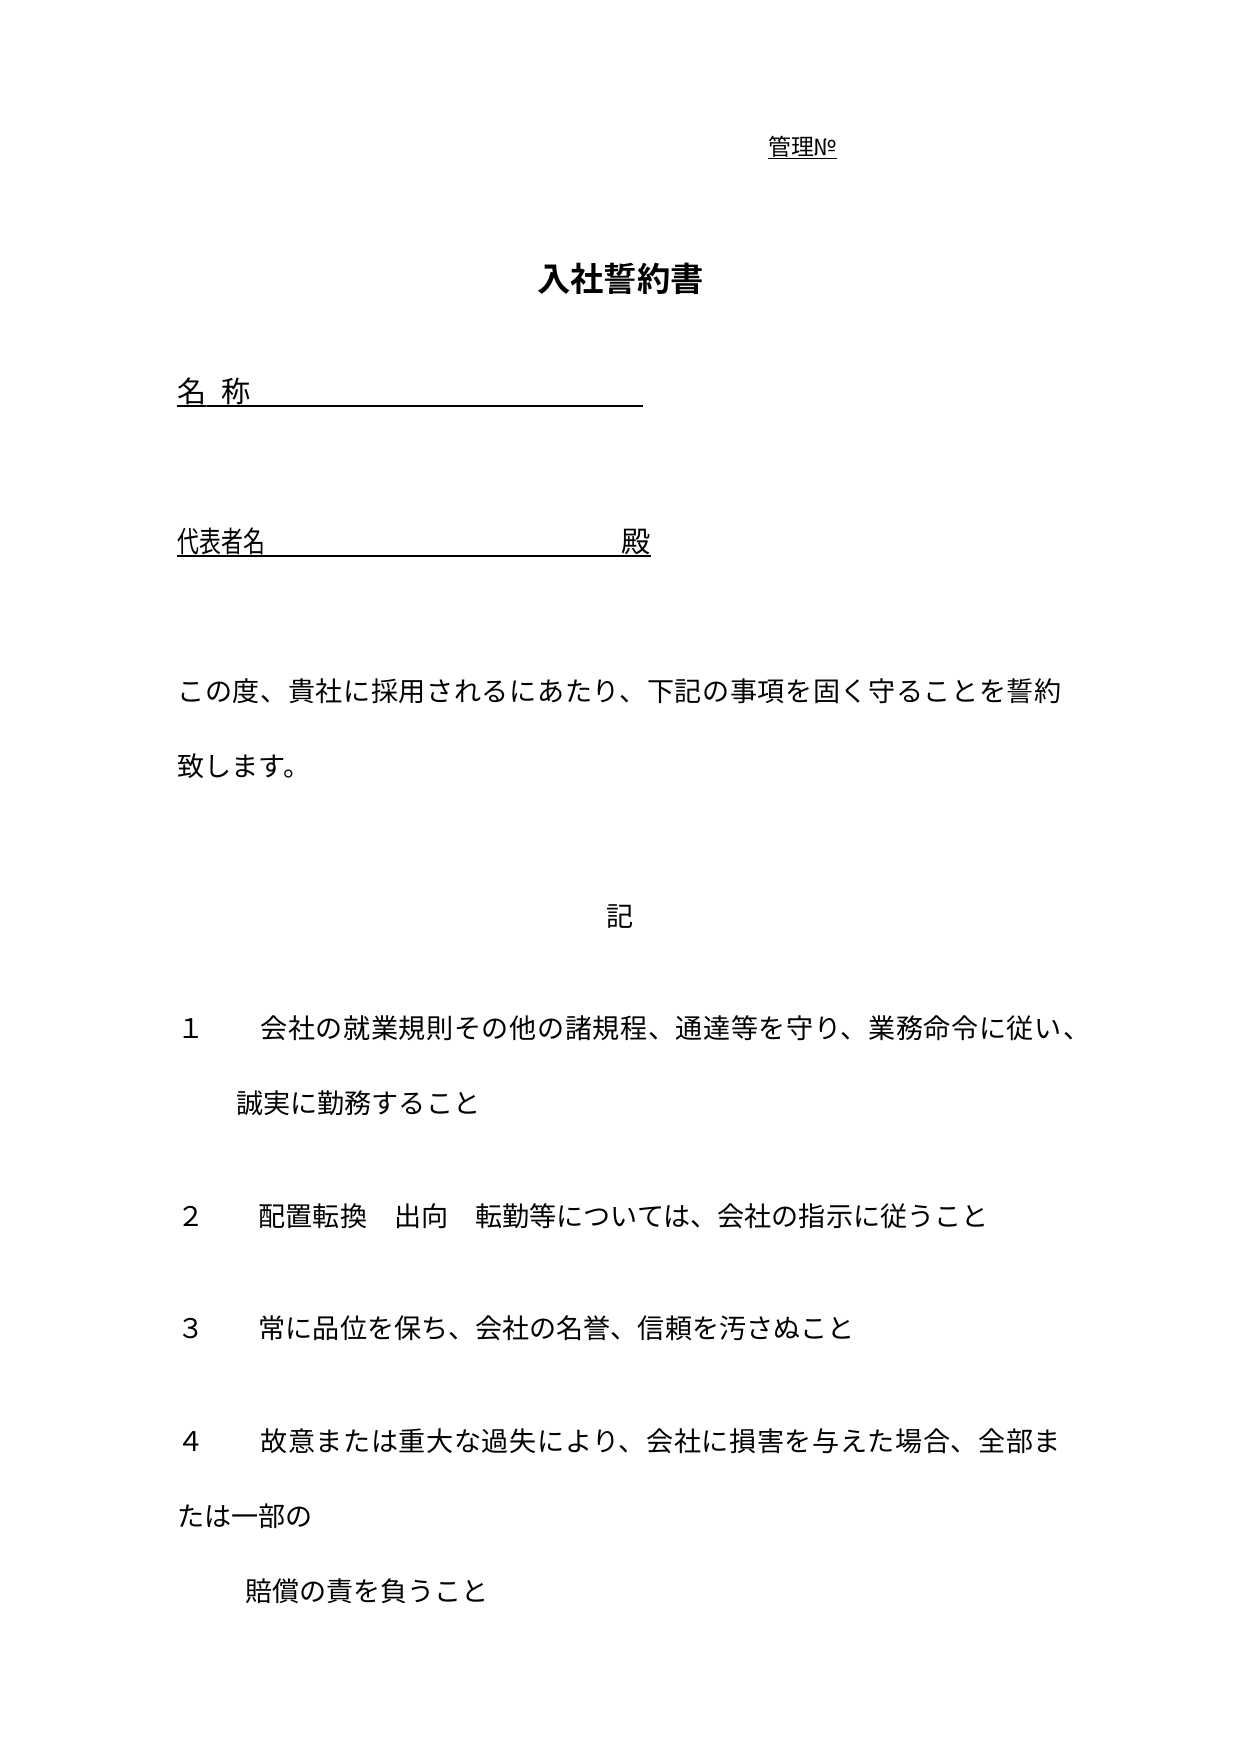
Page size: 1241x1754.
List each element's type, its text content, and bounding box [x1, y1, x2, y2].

text ３ 常に品位を保ち、会社の名誉、信頼を汚さぬこと [177, 1289, 1063, 1364]
text 代表者名 殿 [177, 502, 1063, 577]
text 入社誓約書 [177, 239, 1063, 314]
text この度、貴社に採用されるにあたり、下記の事項を固く守ることを誓約致します。 [177, 652, 1063, 802]
text 名称 [177, 352, 1063, 427]
text ４ 故意または重大な過失により、会社に損害を与えた場合、全部または一部の [177, 1402, 1063, 1552]
text ２ 配置転換 出向 転勤等については、会社の指示に従うこと [177, 1177, 1063, 1252]
text 賠償の責を負うこと [177, 1552, 1063, 1627]
text 管理№ [768, 127, 1063, 164]
subtitle 記 [177, 877, 1063, 952]
text １ 会社の就業規則その他の諸規程、通達等を守り、業務命令に従い、誠実に勤務すること [177, 989, 1063, 1139]
